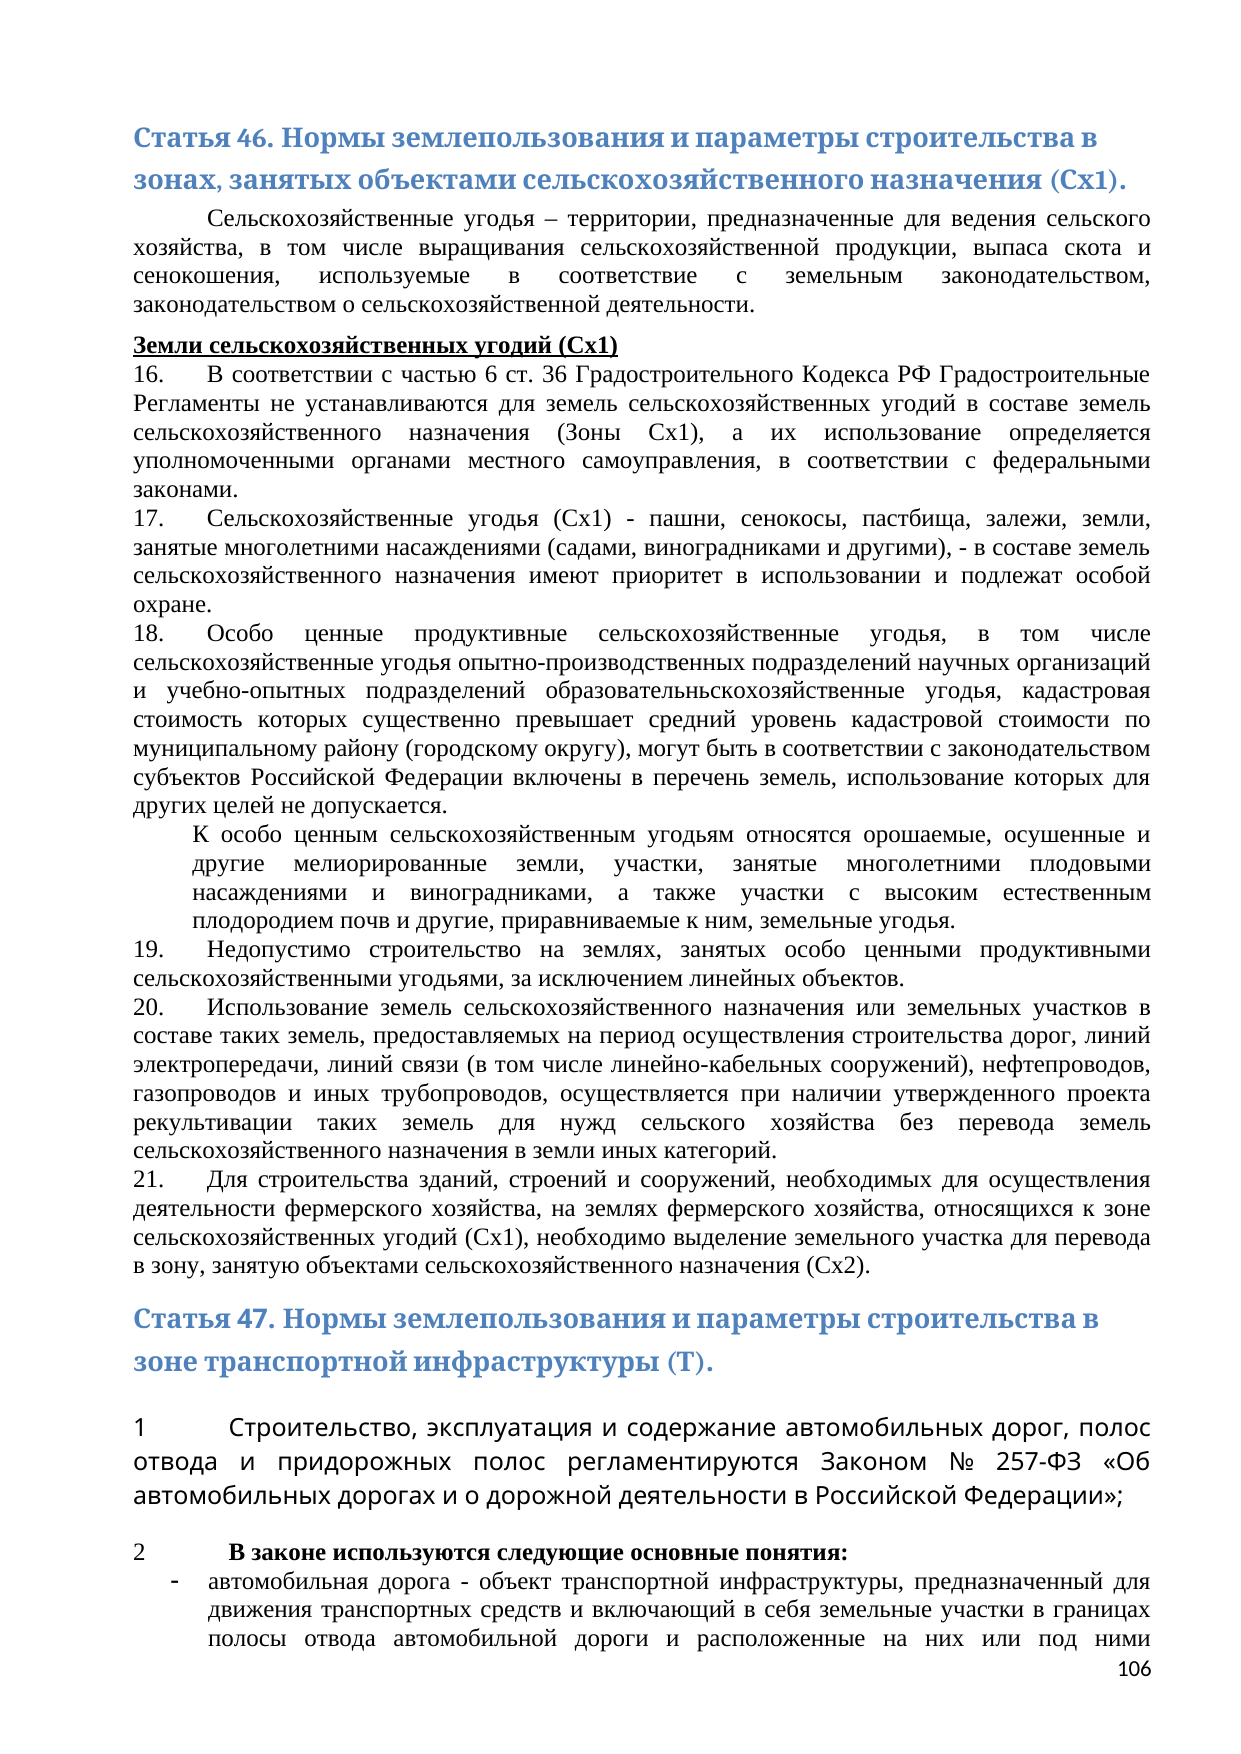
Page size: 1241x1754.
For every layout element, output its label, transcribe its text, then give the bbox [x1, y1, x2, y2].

subtitle Статья 46. Нормы землепользования и параметры строительства в зонах, занятых объектами сельскохозяйственного назначения (Сх1). [133, 118, 1152, 197]
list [170, 1566, 1152, 1652]
subtitle Статья 47. Нормы землепользования и параметры строительства в зоне транспортной инфраструктуры (Т). [133, 1300, 1152, 1379]
list Сельскохозяйственные угодья (Сх1) - пашни, сенокосы, пастбища, залежи, земли, занятые многолетними насаждениями (садами, виноградниками и другими), - в составе земель сельскохозяйственного назначения имеют приоритет в использовании и подлежат особой охране. [133, 503, 1152, 618]
list Для строительства зданий, строений и сооружений, необходимых для осуществления деятельности фермерского хозяйства, на землях фермерского хозяйства, относящихся к зоне сельскохозяйственных угодий (Сх1), необходимо выделение земельного участка для перевода в зону, занятую объектами сельскохозяйственного назначения (Сх2). [133, 1164, 1152, 1279]
list Строительство, эксплуатация и содержание автомобильных дорог, полос отвода и придорожных полос регламентируются Законом № 257-ФЗ «Об автомобильных дорогах и о дорожной деятельности в Российской Федерации»; [133, 1410, 1152, 1512]
text Земли сельскохозяйственных угодий (Сх1) [133, 330, 1152, 359]
text 2 В законе используются следующие основные понятия: [133, 1537, 1152, 1566]
list Особо ценные продуктивные сельскохозяйственные угодья, в том числе сельскохозяйственные угодья опытно-производственных подразделений научных организаций и учебно-опытных подразделений образовательньскохозяйственные угодья, кадастровая стоимость которых существенно превышает средний уровень кадастровой стоимости по муниципальному району (городскому округу), могут быть в соответствии с законодательством субъектов Российской Федерации включены в перечень земель, использование которых для других целей не допускается. [133, 618, 1152, 819]
list Недопустимо строительство на землях, занятых особо ценными продуктивными сельскохозяйственными угодьями, за исключением линейных объектов. [133, 934, 1152, 992]
list Использование земель сельскохозяйственного назначения или земельных участков в составе таких земель, предоставляемых на период осуществления строительства дорог, линий электропередачи, линий связи (в том числе линейно-кабельных сооружений), нефтепроводов, газопроводов и иных трубопроводов, осуществляется при наличии утвержденного проекта рекультивации таких земель для нужд сельского хозяйства без перевода земель сельскохозяйственного назначения в земли иных категорий. [133, 992, 1152, 1164]
text Сельскохозяйственные угодья – территории, предназначенные для ведения сельского хозяйства, в том числе выращивания сельскохозяйственной продукции, выпаса скота и сенокошения, используемые в соответствие с земельным законодательством, законодательством о сельскохозяйственной деятельности. [133, 203, 1152, 318]
text К особо ценным сельскохозяйственным угодьям относятся орошаемые, осушенные и другие мелиорированные земли, участки, занятые многолетними плодовыми насаждениями и виноградниками, а также участки с высоким естественным плодородием почв и другие, приравниваемые к ним, земельные угодья. [192, 819, 1152, 934]
list В соответствии с частью 6 ст. 36 Градостроительного Кодекса РФ Градостроительные Регламенты не устанавливаются для земель сельскохозяйственных угодий в составе земель сельскохозяйственного назначения (Зоны Сх1), а их использование определяется уполномоченными органами местного самоуправления, в соответствии с федеральными законами. [133, 359, 1152, 503]
